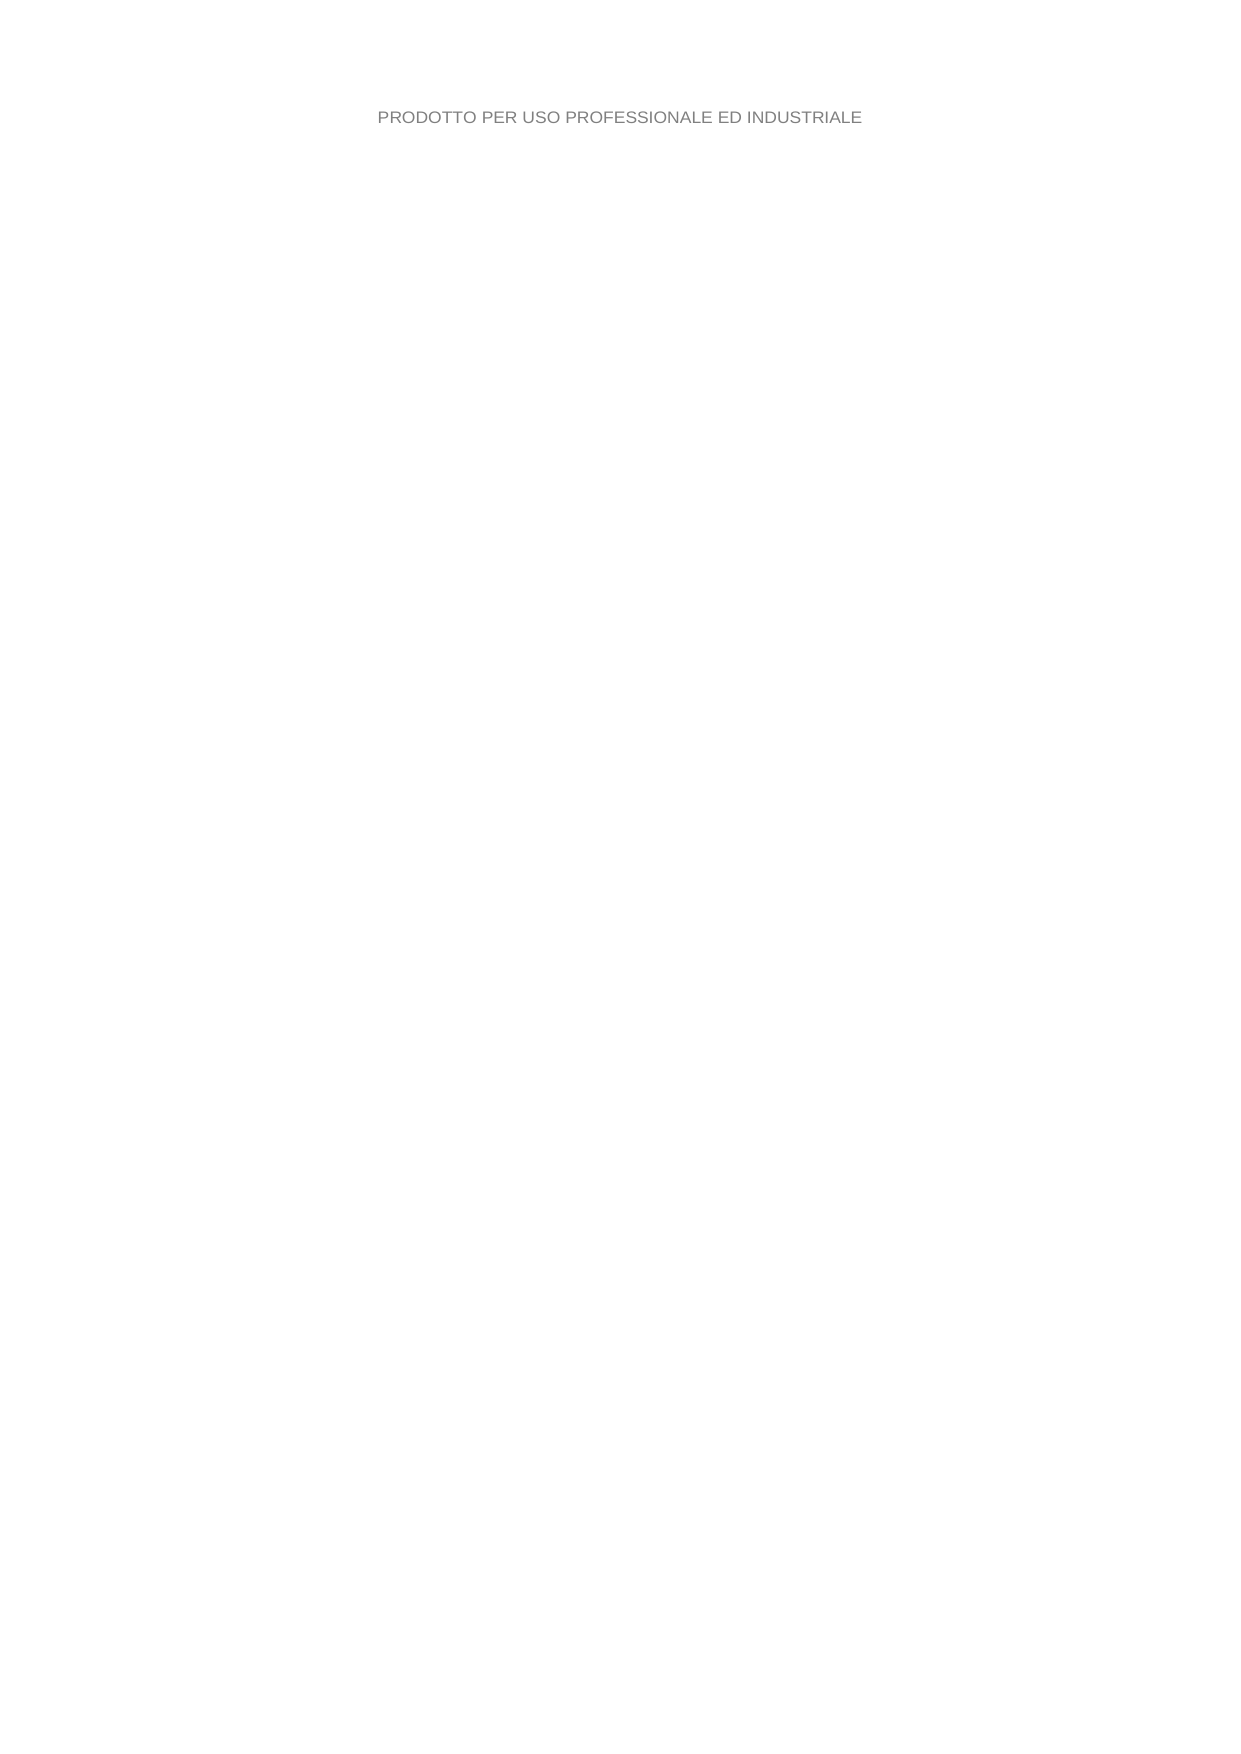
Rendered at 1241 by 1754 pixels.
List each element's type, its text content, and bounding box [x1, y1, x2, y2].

text PRODOTTO PER USO PROFESSIONALE ED INDUSTRIALE [135, 108, 1105, 127]
